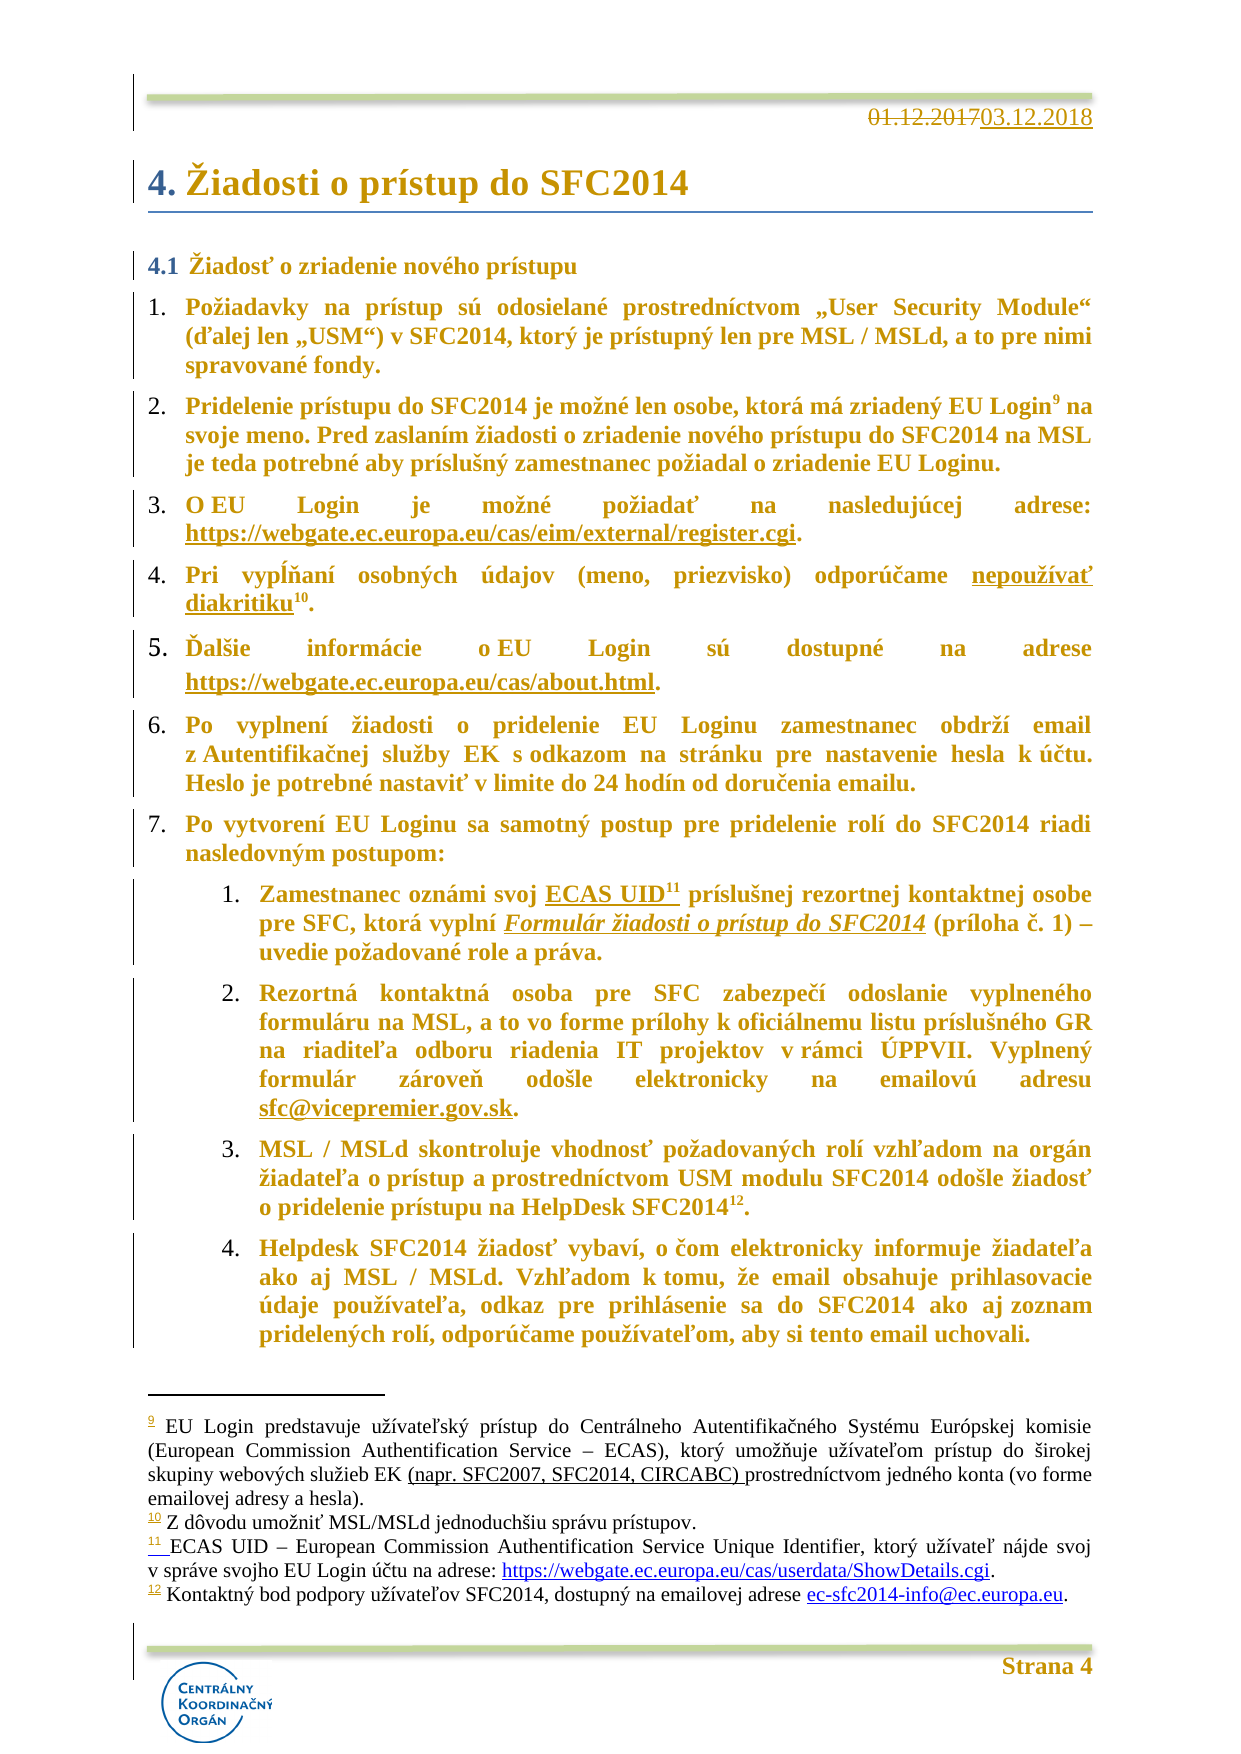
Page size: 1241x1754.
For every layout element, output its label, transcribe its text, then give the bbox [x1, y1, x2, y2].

list MSL / MSLd skontroluje vhodnosť požadovaných rolí vzhľadom na orgán žiadateľa o prístup a prostredníctvom USM modulu SFC2014 odošle žiadosť o pridelenie prístupu na HelpDesk SFC2014. [221, 1134, 1093, 1220]
list Rezortná kontaktná osoba pre SFC zabezpečí odoslanie vyplneného formuláru na MSL, a to vo forme prílohy k oficiálnemu listu príslušného GR na riaditeľa odboru riadenia IT projektov v rámci ÚPPVII. Vyplnený formulár zároveň odošle elektronicky na emailovú adresu sfc@vicepremier.gov.sk. [221, 978, 1093, 1122]
text Žiadosť o zriadenie nového prístupu [148, 251, 1093, 280]
picture [159, 1660, 272, 1742]
list Po vyplnení žiadosti o pridelenie EU Loginu zamestnanec obdrží email z Autentifikačnej služby EK s odkazom na stránku pre nastavenie hesla k účtu. Heslo je potrebné nastaviť v limite do 24 hodín od doručenia emailu. [148, 710, 1093, 797]
list Požiadavky na prístup sú odosielané prostredníctvom „User Security Module“ (ďalej len „USM“) v SFC2014, ktorý je prístupný len pre MSL / MSLd, a to pre nimi spravované fondy. [148, 292, 1093, 378]
list Po vytvorení EU Loginu sa samotný postup pre pridelenie rolí do SFC2014 riadi nasledovným postupom: [148, 809, 1093, 867]
list Pridelenie prístupu do SFC2014 je možné len osobe, ktorá má zriadený EU Login na svoje meno. Pred zaslaním žiadosti o zriadenie nového prístupu do SFC2014 na MSL je teda potrebné aby príslušný zamestnanec požiadal o zriadenie EU Loginu. [148, 391, 1093, 477]
text Žiadosti o prístup do SFC2014 [148, 160, 1093, 211]
list Helpdesk SFC2014 žiadosť vybaví, o čom elektronicky informuje žiadateľa ako aj MSL / MSLd. Vzhľadom k tomu, že email obsahuje prihlasovacie údaje používateľa, odkaz pre prihlásenie sa do SFC2014 ako aj zoznam pridelených rolí, odporúčame používateľom, aby si tento email uchovali. [221, 1233, 1093, 1348]
list Pri vypĺňaní osobných údajov (meno, priezvisko) odporúčame nepoužívať diakritiku. [148, 560, 1093, 617]
list Ďalšie informácie o EU Login sú dostupné na adrese https://webgate.ec.europa.eu/cas/about.html. [148, 630, 1093, 698]
list O EU Login je možné požiadať na nasledujúcej adrese: https://webgate.ec.europa.eu/cas/eim/external/register.cgi. [148, 490, 1093, 547]
list Zamestnanec oznámi svoj ECAS UID príslušnej rezortnej kontaktnej osobe pre SFC, ktorá vyplní Formulár žiadosti o prístup do SFC2014 (príloha č. 1) – uvedie požadované role a práva. [221, 879, 1093, 965]
